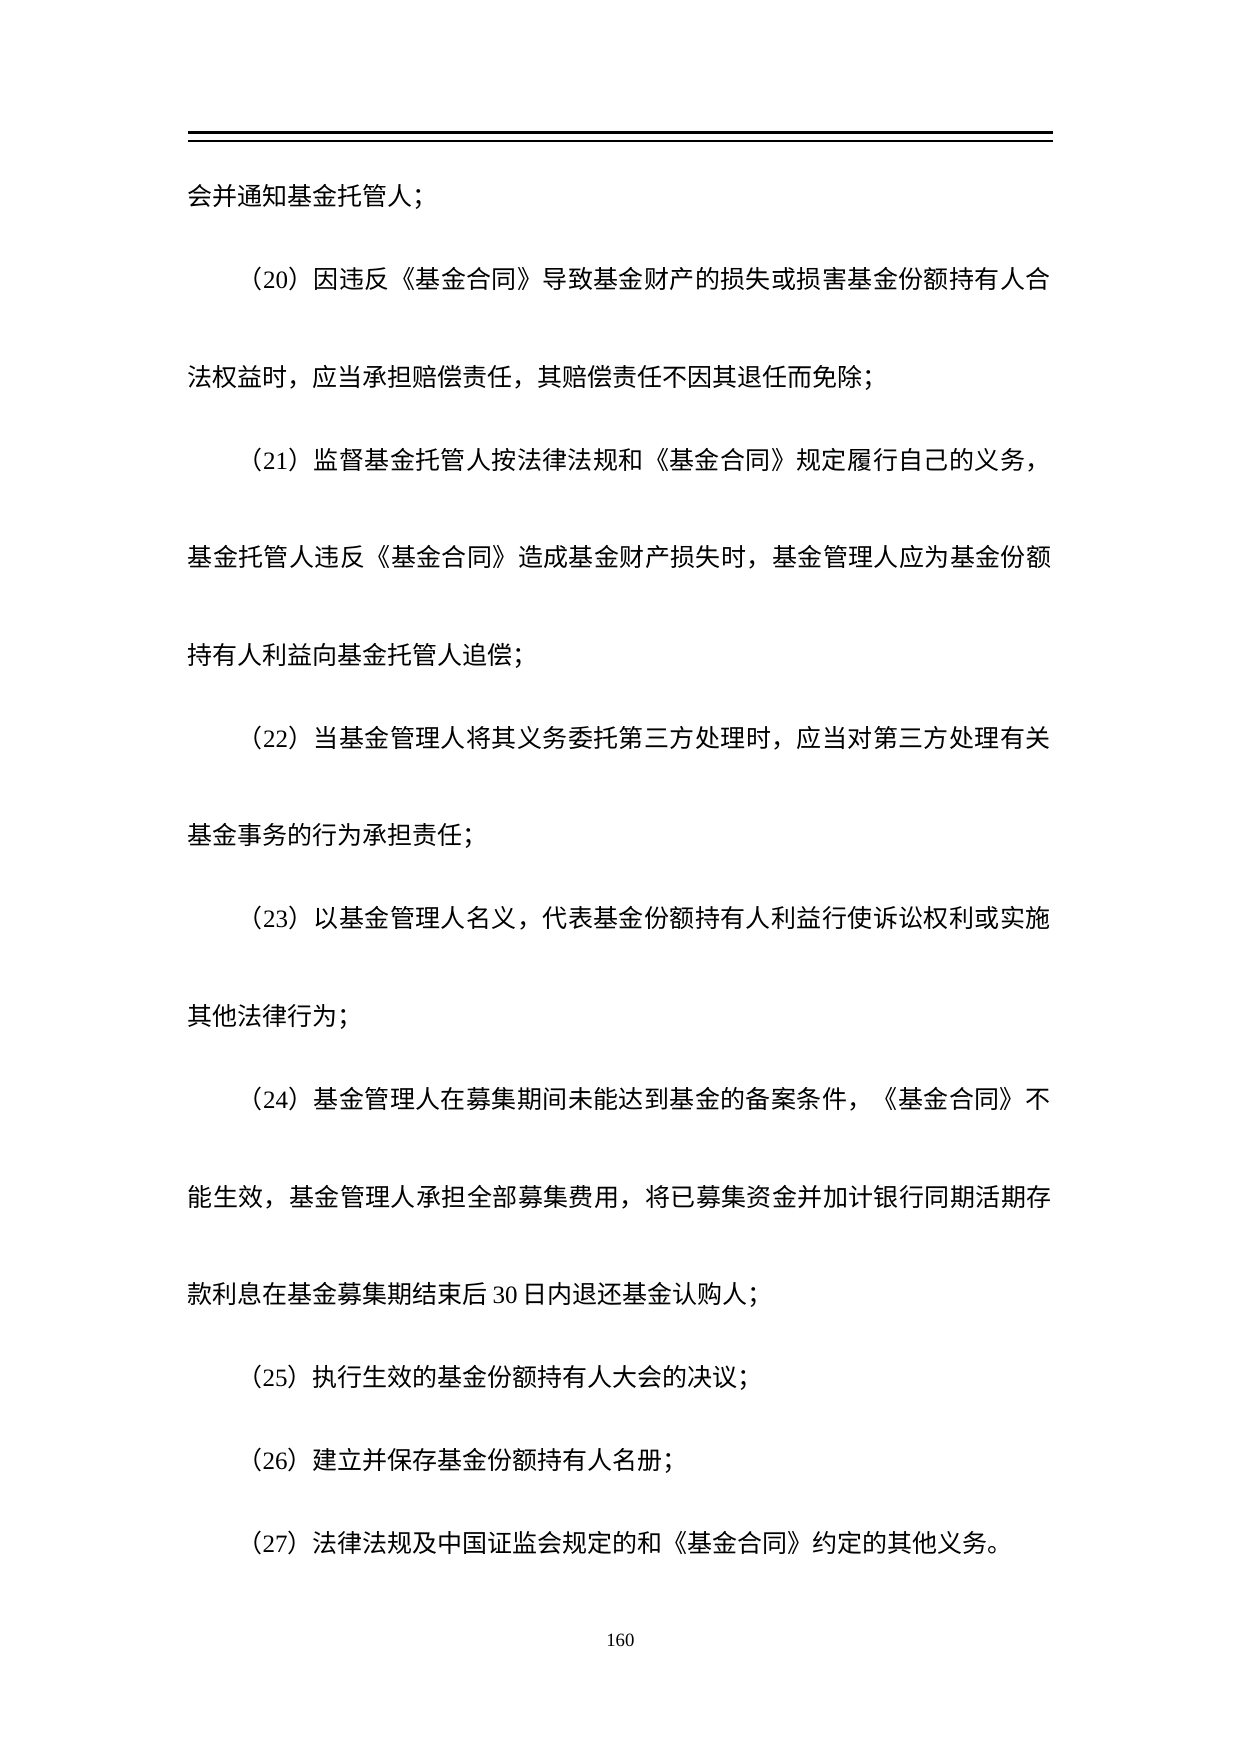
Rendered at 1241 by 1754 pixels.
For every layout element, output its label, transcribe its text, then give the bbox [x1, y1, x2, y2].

text （24）基金管理人在募集期间未能达到基金的备案条件，《基金合同》不能生效，基金管理人承担全部募集费用，将已募集资金并加计银行同期活期存款利息在基金募集期结束后30日内退还基金认购人； [187, 1065, 1053, 1325]
text （25）执行生效的基金份额持有人大会的决议； [187, 1343, 1053, 1408]
text （26）建立并保存基金份额持有人名册； [187, 1426, 1053, 1491]
text （20）因违反《基金合同》导致基金财产的损失或损害基金份额持有人合法权益时，应当承担赔偿责任，其赔偿责任不因其退任而免除； [187, 245, 1053, 408]
text （22）当基金管理人将其义务委托第三方处理时，应当对第三方处理有关基金事务的行为承担责任； [187, 704, 1053, 866]
text （23）以基金管理人名义，代表基金份额持有人利益行使诉讼权利或实施其他法律行为； [187, 884, 1053, 1047]
text （27）法律法规及中国证监会规定的和《基金合同》约定的其他义务。 [187, 1509, 1053, 1574]
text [187, 162, 1053, 227]
text （21）监督基金托管人按法律法规和《基金合同》规定履行自己的义务，基金托管人违反《基金合同》造成基金财产损失时，基金管理人应为基金份额持有人利益向基金托管人追偿； [187, 426, 1053, 686]
